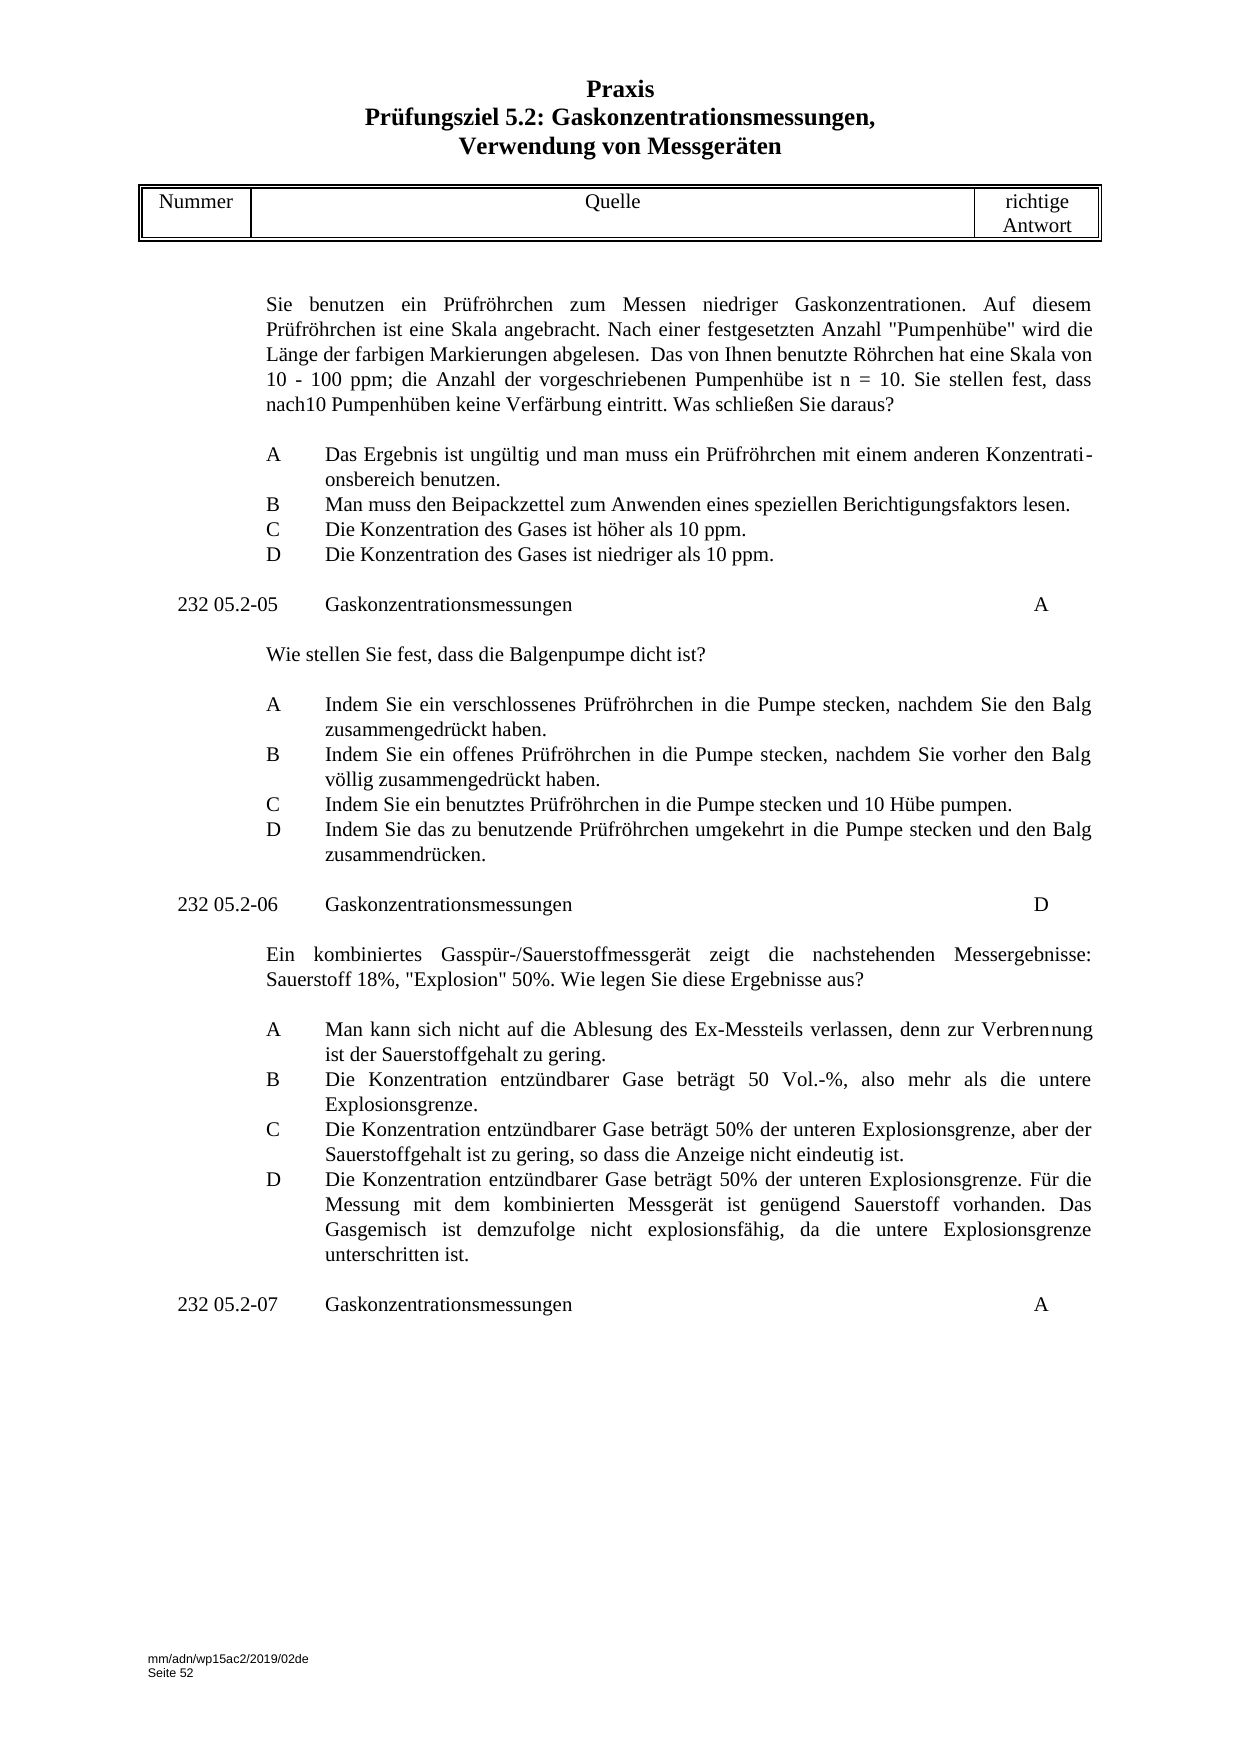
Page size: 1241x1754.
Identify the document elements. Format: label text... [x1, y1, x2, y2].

text D Indem Sie das zu benutzende Prüfröhrchen umgekehrt in die Pumpe stecken und den Balg zusammendrücken. [148, 816, 1093, 866]
text A Indem Sie ein verschlossenes Prüfröhrchen in die Pumpe stecken, nachdem Sie den Balg zusammengedrückt haben. [148, 691, 1093, 741]
text 232 05.2-05 Gaskonzentrationsmessungen A [148, 591, 1093, 616]
text 232 05.2-07 Gaskonzentrationsmessungen A [148, 1291, 1093, 1316]
text A Das Ergebnis ist ungültig und man muss ein Prüfröhrchen mit einem anderen Konzentrationsbereich benutzen. [148, 441, 1093, 491]
text Wie stellen Sie fest, dass die Balgenpumpe dicht ist? [148, 641, 1093, 666]
text Sie benutzen ein Prüfröhrchen zum Messen niedriger Gaskonzentrationen. Auf diesem Prüfröhrchen ist eine Skala angebracht. Nach einer festgesetzten Anzahl "Pumpenhübe" wird die Länge der farbigen Markierungen abgelesen. Das von Ihnen benutzte Röhrchen hat eine Skala von 10 - 100 ppm; die Anzahl der vorgeschriebenen Pumpenhübe ist n = 10. Sie stellen fest, dass nach10 Pumpenhüben keine Verfärbung eintritt. Was schließen Sie daraus? [148, 291, 1093, 416]
text C Die Konzentration des Gases ist höher als 10 ppm. [148, 516, 1093, 541]
text A Man kann sich nicht auf die Ablesung des Ex-Messteils verlassen, denn zur Verbrennung ist der Sauerstoffgehalt zu gering. [148, 1016, 1093, 1066]
text 232 05.2-06 Gaskonzentrationsmessungen D [148, 891, 1093, 916]
text B Die Konzentration entzündbarer Gase beträgt 50 Vol.-%, also mehr als die untere Explosionsgrenze. [148, 1066, 1093, 1116]
text B Man muss den Beipackzettel zum Anwenden eines speziellen Berichtigungsfaktors lesen. [148, 491, 1093, 516]
text B Indem Sie ein offenes Prüfröhrchen in die Pumpe stecken, nachdem Sie vorher den Balg völlig zusammengedrückt haben. [148, 741, 1093, 791]
text D Die Konzentration des Gases ist niedriger als 10 ppm. [148, 541, 1093, 566]
text D Die Konzentration entzündbarer Gase beträgt 50% der unteren Explosionsgrenze. Für die Messung mit dem kombinierten Messgerät ist genügend Sauerstoff vorhanden. Das Gasgemisch ist demzufolge nicht explosionsfähig, da die untere Explosionsgrenze unterschritten ist. [148, 1166, 1093, 1266]
text C Indem Sie ein benutztes Prüfröhrchen in die Pumpe stecken und 10 Hübe pumpen. [148, 791, 1093, 816]
text C Die Konzentration entzündbarer Gase beträgt 50% der unteren Explosionsgrenze, aber der Sauerstoffgehalt ist zu gering, so dass die Anzeige nicht eindeutig ist. [148, 1116, 1093, 1166]
text Ein kombiniertes Gasspür-/Sauerstoffmessgerät zeigt die nachstehenden Messergebnisse: Sauerstoff 18%, "Explosion" 50%. Wie legen Sie diese Ergebnisse aus? [148, 941, 1093, 991]
